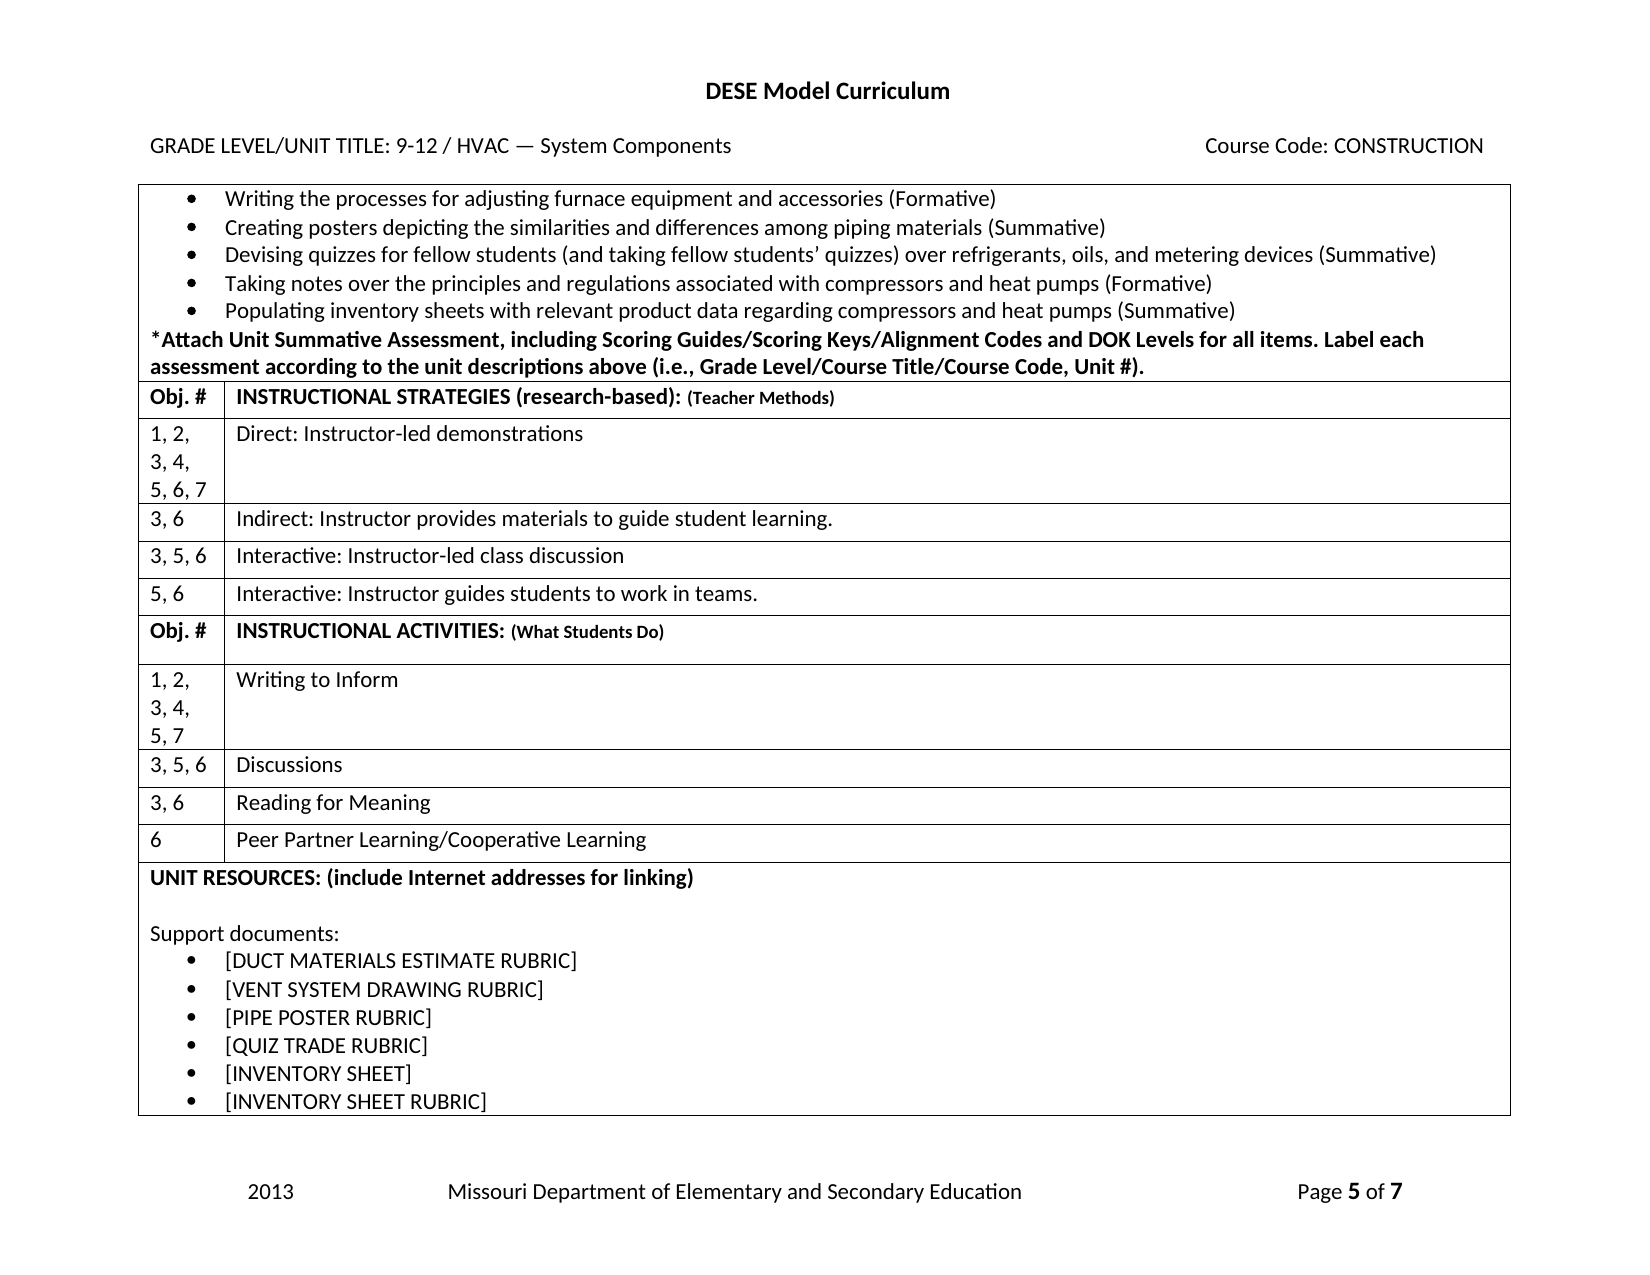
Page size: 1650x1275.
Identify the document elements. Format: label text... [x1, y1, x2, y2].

table_cell 3, 6 [139, 788, 224, 824]
table_cell Obj. # [139, 382, 224, 418]
table_cell 1, 2, 3, 4, 5, 7 [139, 665, 224, 749]
table_cell Writing to Inform [225, 665, 1510, 749]
table_cell Interactive: Instructor guides students to work in teams. [225, 579, 1510, 615]
table_cell Peer Partner Learning/Cooperative Learning [225, 825, 1510, 862]
table_cell 3, 5, 6 [139, 542, 224, 578]
table_cell 5, 6 [139, 579, 224, 615]
table_cell Indirect: Instructor provides materials to guide student learning. [225, 504, 1510, 541]
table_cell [139, 185, 1510, 381]
table_cell 6 [139, 825, 224, 862]
table_cell 3, 6 [139, 504, 224, 541]
table_cell INSTRUCTIONAL STRATEGIES (research-based): (Teacher Methods) [225, 382, 1510, 418]
table_cell 3, 5, 6 [139, 750, 224, 787]
table_cell INSTRUCTIONAL ACTIVITIES: (What Students Do) [225, 616, 1510, 664]
table_cell Obj. # [139, 616, 224, 664]
table_cell Interactive: Instructor-led class discussion [225, 542, 1510, 578]
table_cell 1, 2, 3, 4, 5, 6, 7 [139, 419, 224, 503]
table_cell Reading for Meaning [225, 788, 1510, 824]
table_cell Direct: Instructor-led demonstrations [225, 419, 1510, 503]
table_cell Discussions [225, 750, 1510, 787]
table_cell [139, 863, 1510, 1115]
